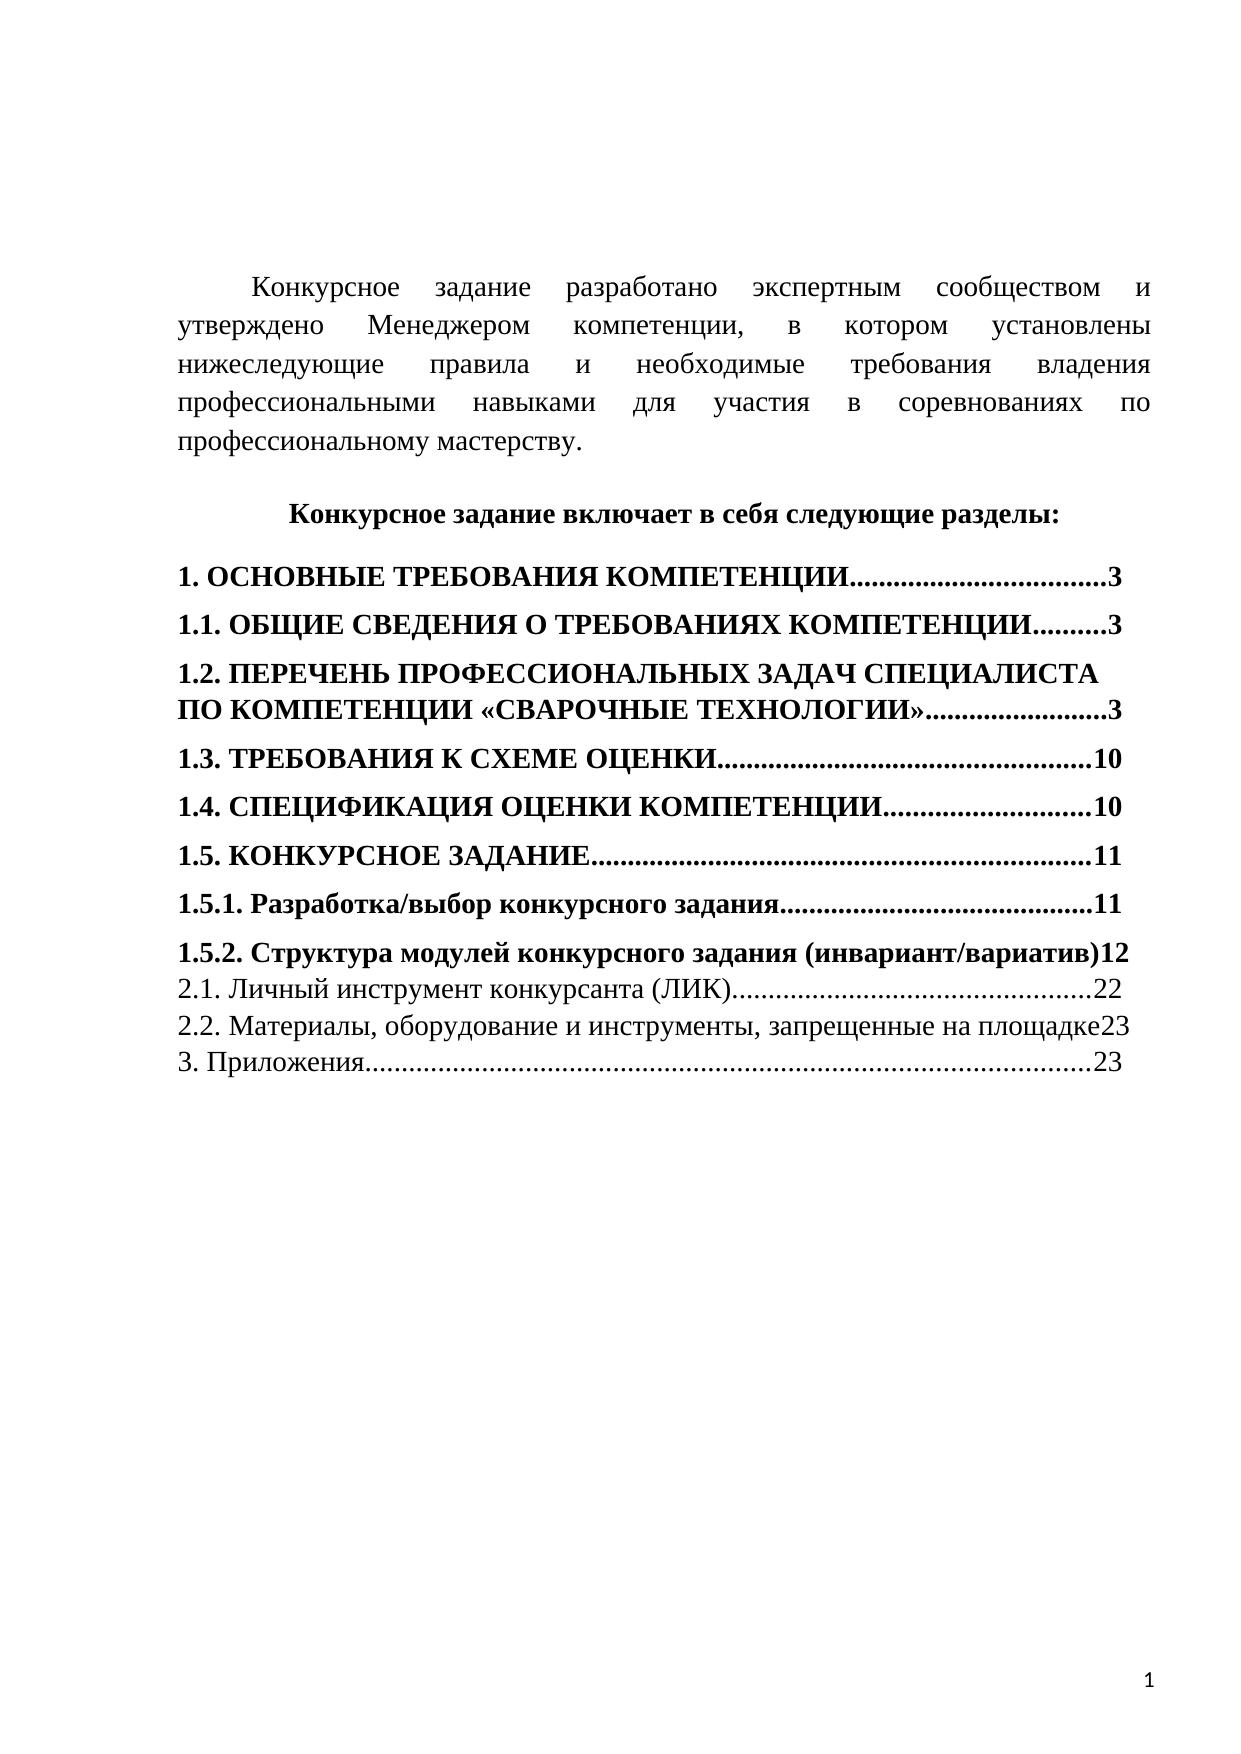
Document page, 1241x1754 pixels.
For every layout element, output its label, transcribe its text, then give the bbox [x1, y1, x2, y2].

text Конкурсное задание разработано экспертным сообществом и утверждено Менеджером компетенции, в котором установлены нижеследующие правила и необходимые требования владения профессиональными навыками для участия в соревнованиях по профессиональному мастерству. [177, 269, 1152, 457]
